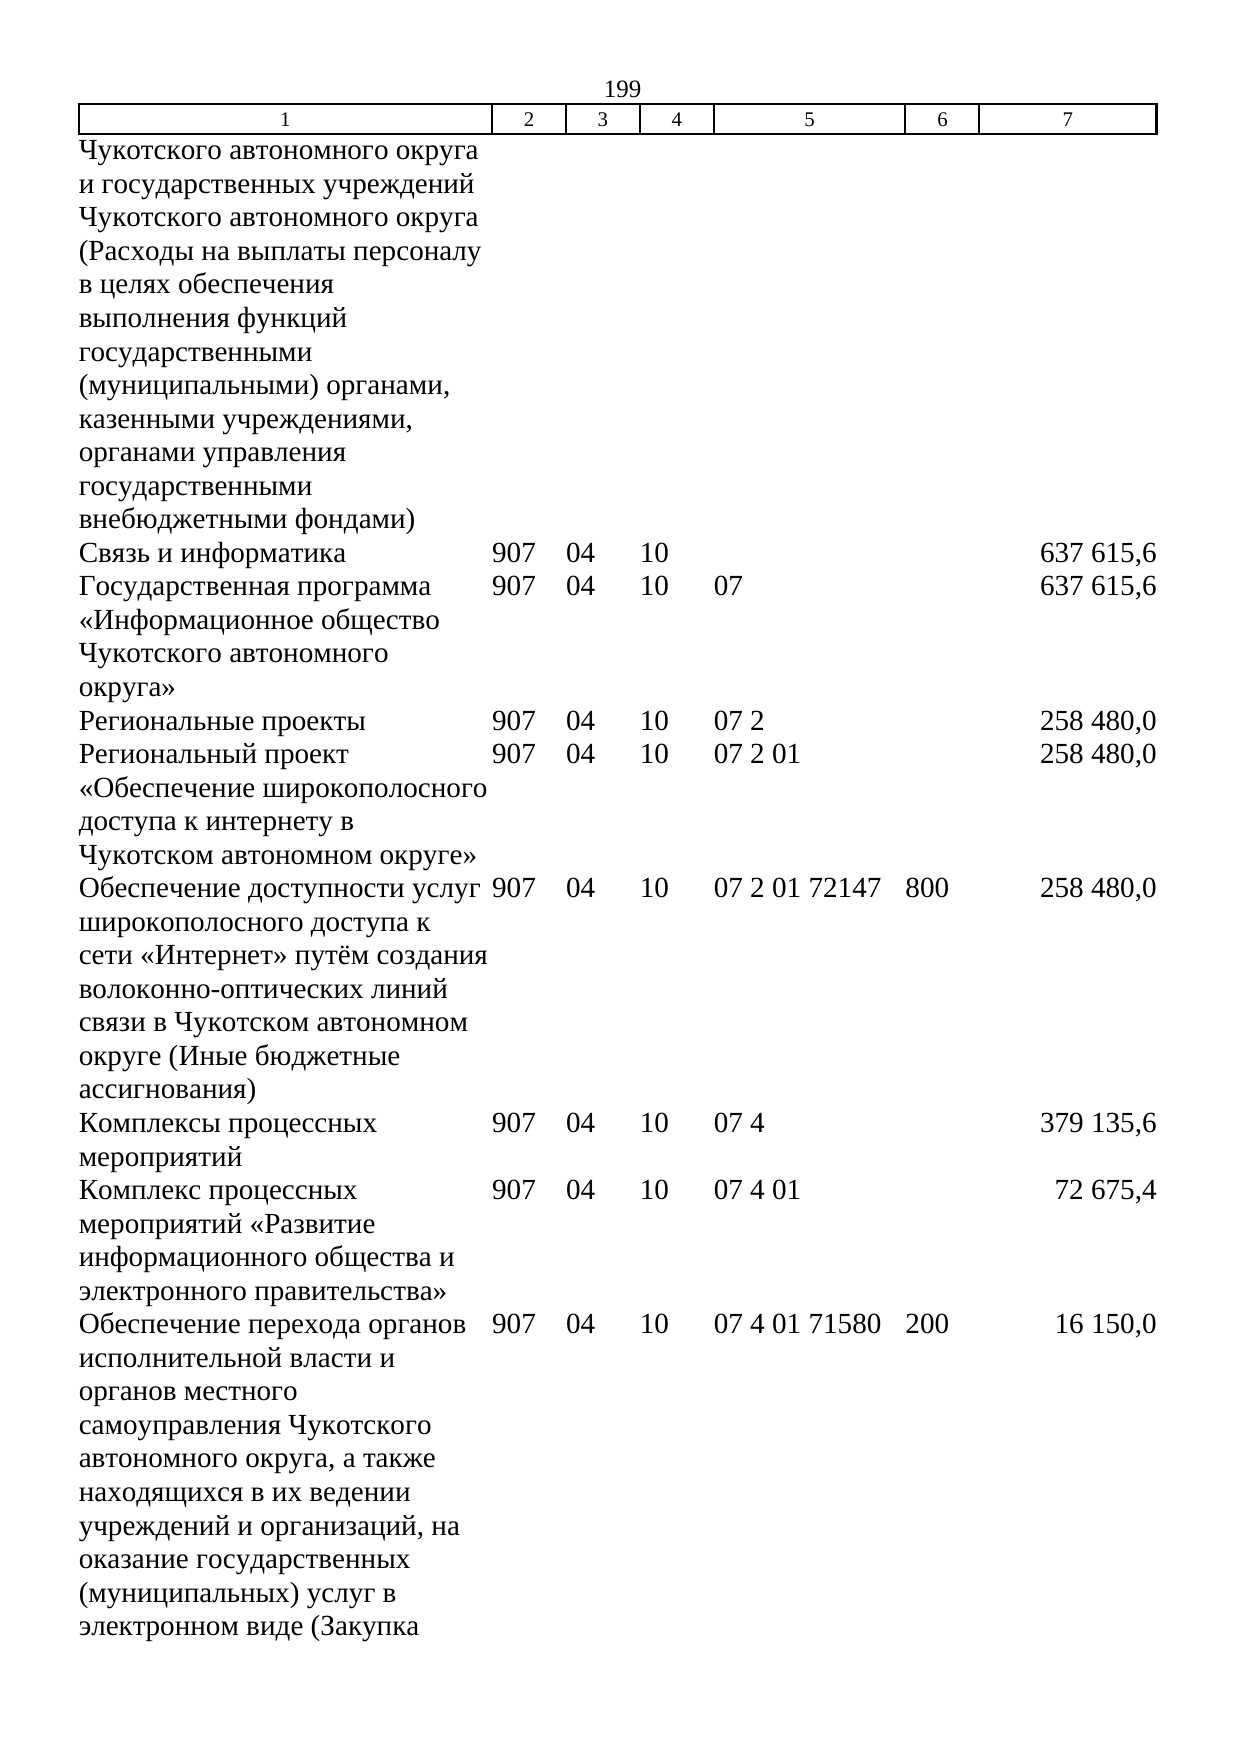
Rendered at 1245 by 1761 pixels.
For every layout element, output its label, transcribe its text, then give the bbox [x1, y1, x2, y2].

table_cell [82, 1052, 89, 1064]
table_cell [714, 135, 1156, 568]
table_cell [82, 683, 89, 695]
table_header 1 [80, 105, 491, 132]
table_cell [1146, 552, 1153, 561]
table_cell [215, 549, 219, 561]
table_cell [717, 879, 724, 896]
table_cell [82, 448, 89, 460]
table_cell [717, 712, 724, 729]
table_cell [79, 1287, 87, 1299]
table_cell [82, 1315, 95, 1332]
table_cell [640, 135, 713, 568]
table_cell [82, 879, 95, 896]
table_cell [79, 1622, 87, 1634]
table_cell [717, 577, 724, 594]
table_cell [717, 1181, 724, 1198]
table_header 3 [567, 105, 639, 132]
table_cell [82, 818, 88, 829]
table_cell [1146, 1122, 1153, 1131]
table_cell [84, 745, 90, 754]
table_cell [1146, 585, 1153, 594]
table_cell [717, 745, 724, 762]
table_header 7 [980, 105, 1155, 132]
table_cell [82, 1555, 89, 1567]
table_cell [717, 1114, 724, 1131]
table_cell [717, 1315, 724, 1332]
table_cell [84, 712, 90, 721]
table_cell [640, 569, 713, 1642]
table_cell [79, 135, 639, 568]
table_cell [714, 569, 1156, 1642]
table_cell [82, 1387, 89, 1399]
table_header 6 [906, 105, 978, 132]
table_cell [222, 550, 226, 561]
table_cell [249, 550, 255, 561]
table_header 4 [641, 105, 713, 132]
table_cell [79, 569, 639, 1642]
table_header 2 [493, 105, 565, 132]
table_header 5 [715, 105, 904, 132]
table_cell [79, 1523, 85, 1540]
